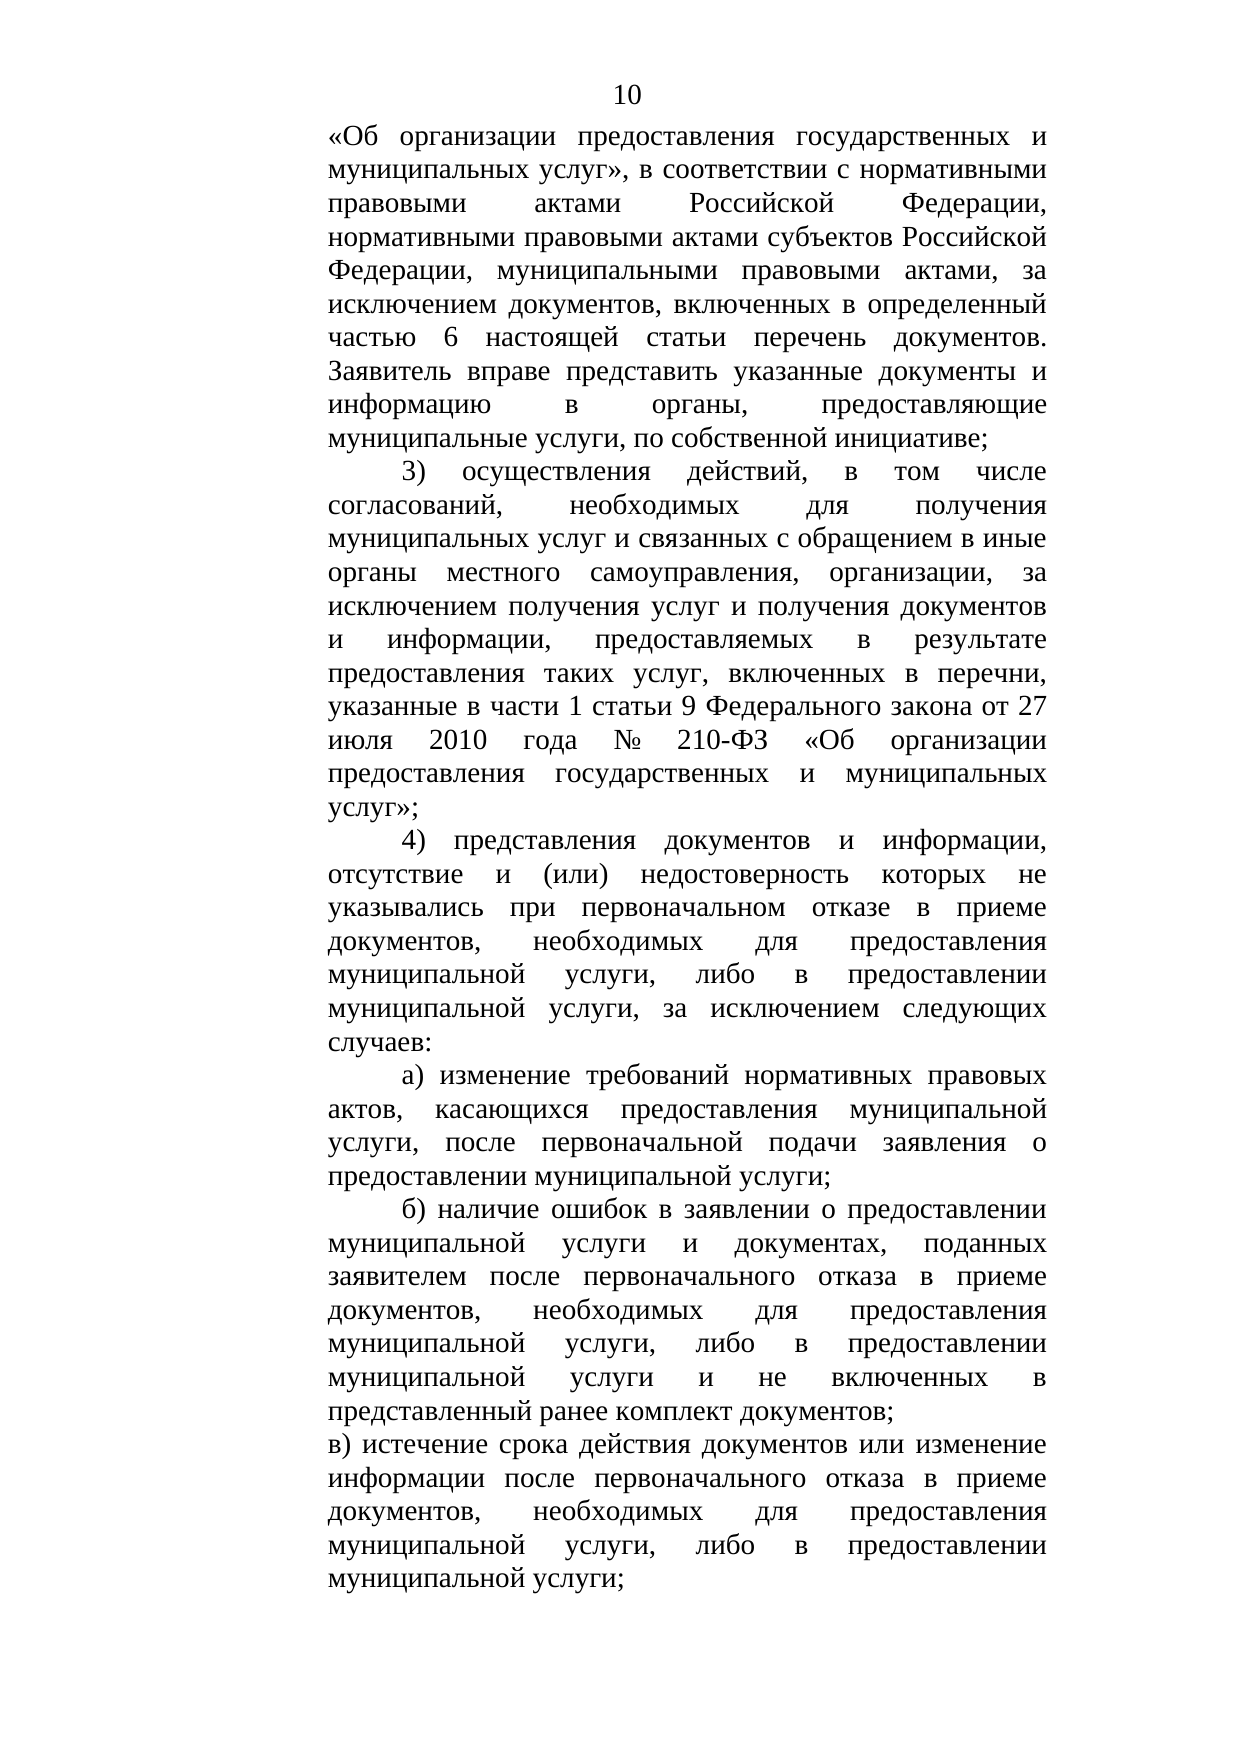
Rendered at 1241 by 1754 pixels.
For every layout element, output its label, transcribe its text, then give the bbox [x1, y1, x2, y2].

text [328, 118, 1047, 453]
text в) истечение срока действия документов или изменение информации после первоначального отказа в приеме документов, необходимых для предоставления муниципальной услуги, либо в предоставлении муниципальной услуги; [328, 1426, 1047, 1594]
text 3) осуществления действий, в том числе согласований, необходимых для получения муниципальных услуг и связанных с обращением в иные органы местного самоуправления, организации, за исключением получения услуг и получения документов и информации, предоставляемых в результате предоставления таких услуг, включенных в перечни, указанные в части 1 статьи 9 Федерального закона от 27 июля 2010 года № 210-ФЗ «Об организации предоставления государственных и муниципальных услуг»; [328, 453, 1047, 822]
text б) наличие ошибок в заявлении о предоставлении муниципальной услуги и документах, поданных заявителем после первоначального отказа в приеме документов, необходимых для предоставления муниципальной услуги, либо в предоставлении муниципальной услуги и не включенных в представленный ранее комплект документов; [328, 1191, 1047, 1426]
text 4) представления документов и информации, отсутствие и (или) недостоверность которых не указывались при первоначальном отказе в приеме документов, необходимых для предоставления муниципальной услуги, либо в предоставлении муниципальной услуги, за исключением следующих случаев: [328, 822, 1047, 1057]
text а) изменение требований нормативных правовых актов, касающихся предоставления муниципальной услуги, после первоначальной подачи заявления о предоставлении муниципальной услуги; [328, 1057, 1047, 1191]
